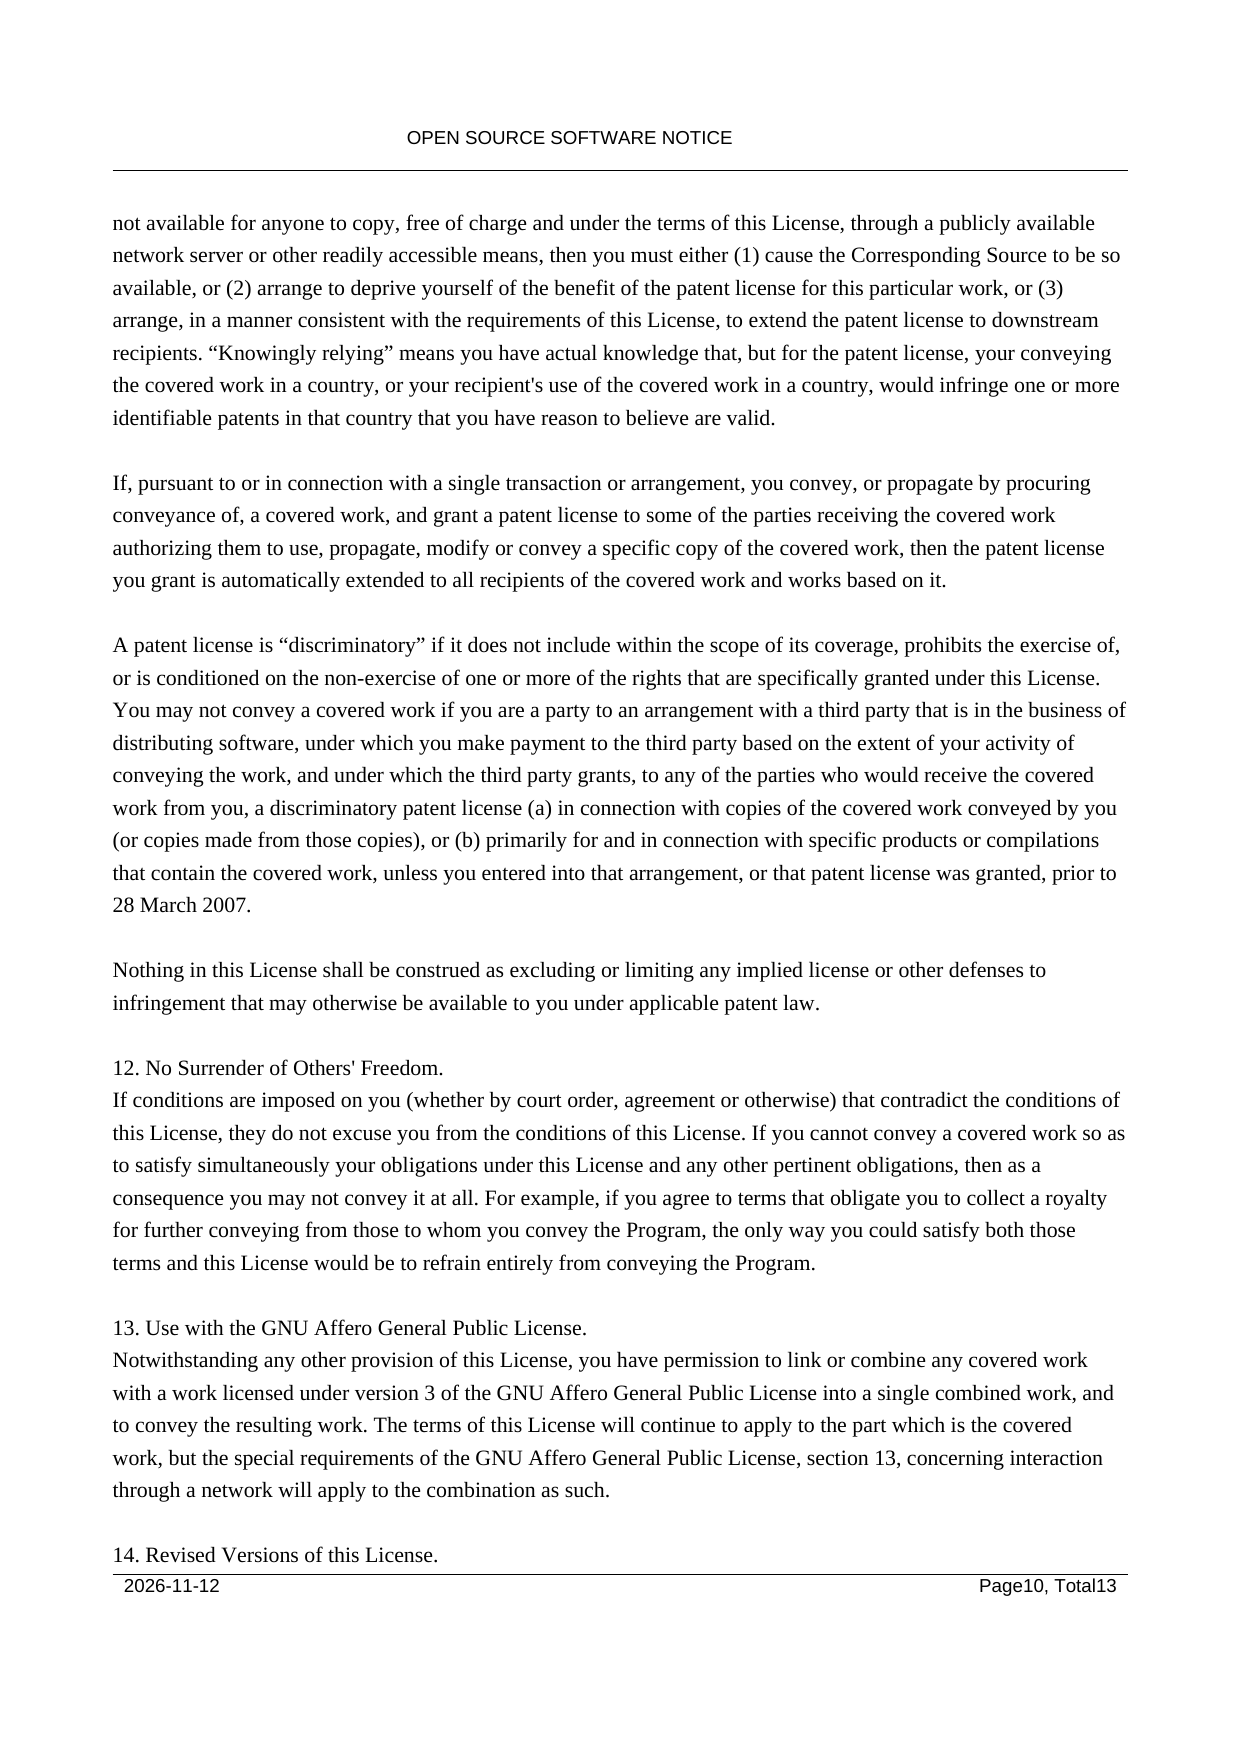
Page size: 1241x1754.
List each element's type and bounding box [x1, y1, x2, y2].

text [112, 206, 1128, 1571]
